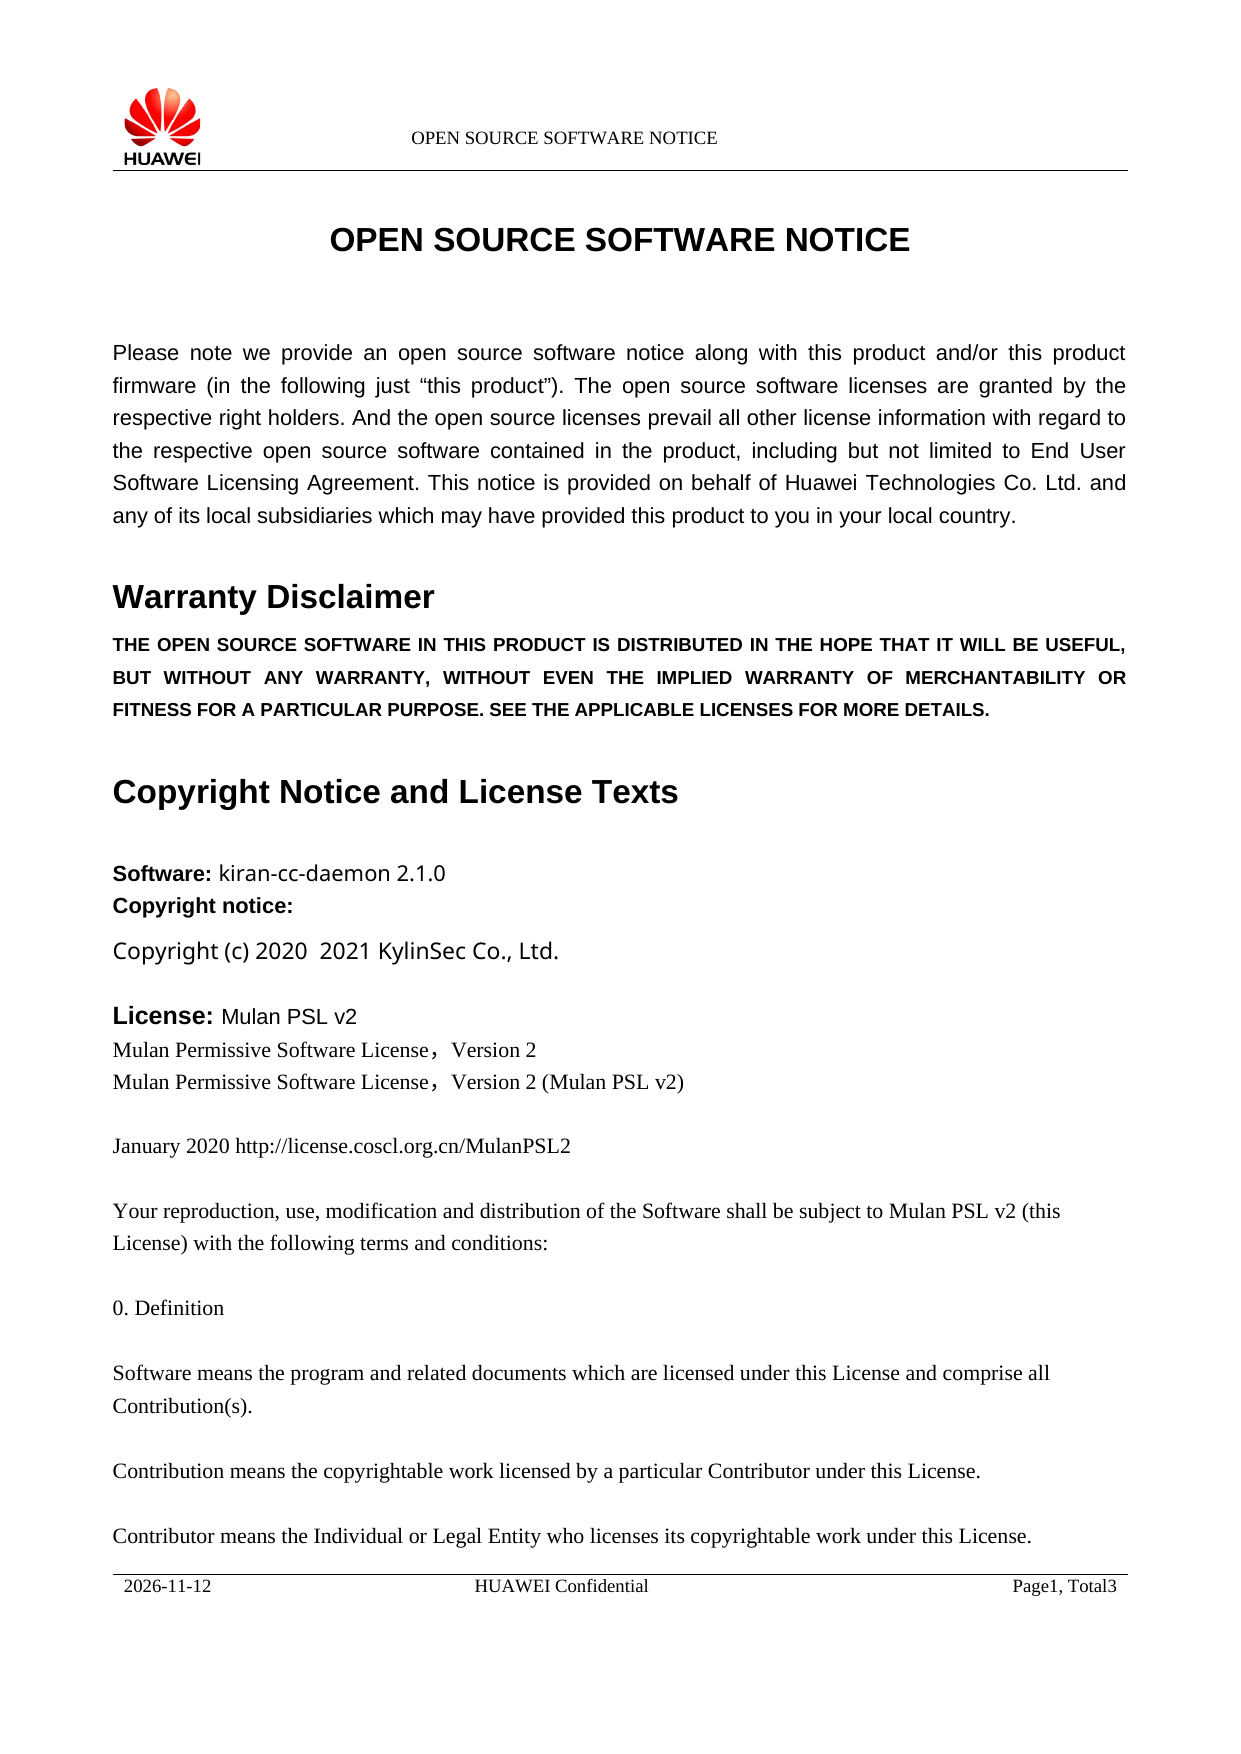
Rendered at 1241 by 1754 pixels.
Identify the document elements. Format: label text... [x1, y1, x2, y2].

picture [124, 88, 201, 165]
text Copyright notice: [112, 889, 1128, 921]
text The open source software in this product is distributed in the hope that it will be useful, but WITHOUT ANY WARRANTY, without even the implied warranty of MERCHANTABILITY or FITNESS FOR A PARTICULAR PURPOSE. See the applicable licenses for more details. [112, 629, 1128, 726]
title Software: kiran-cc-daemon 2.1.0 [112, 856, 1128, 889]
text Copyright Notice and License Texts [112, 759, 1128, 824]
text License: Mulan PSL v2 [112, 999, 1128, 1031]
text Please note we provide an open source software notice along with this product and/or this product firmware (in the following just “this product”). The open source software licenses are granted by the respective right holders. And the open source licenses prevail all other license information with regard to the respective open source software contained in the product, including but not limited to End User Software Licensing Agreement. This notice is provided on behalf of Huawei Technologies Co. Ltd. and any of its local subsidiaries which may have provided this product to you in your local country. [112, 336, 1128, 531]
text Warranty Disclaimer [112, 564, 1128, 629]
text OPEN SOURCE SOFTWARE NOTICE [112, 206, 1128, 271]
text Copyright (c) 2020 2021 KylinSec Co., Ltd. [112, 934, 1128, 999]
